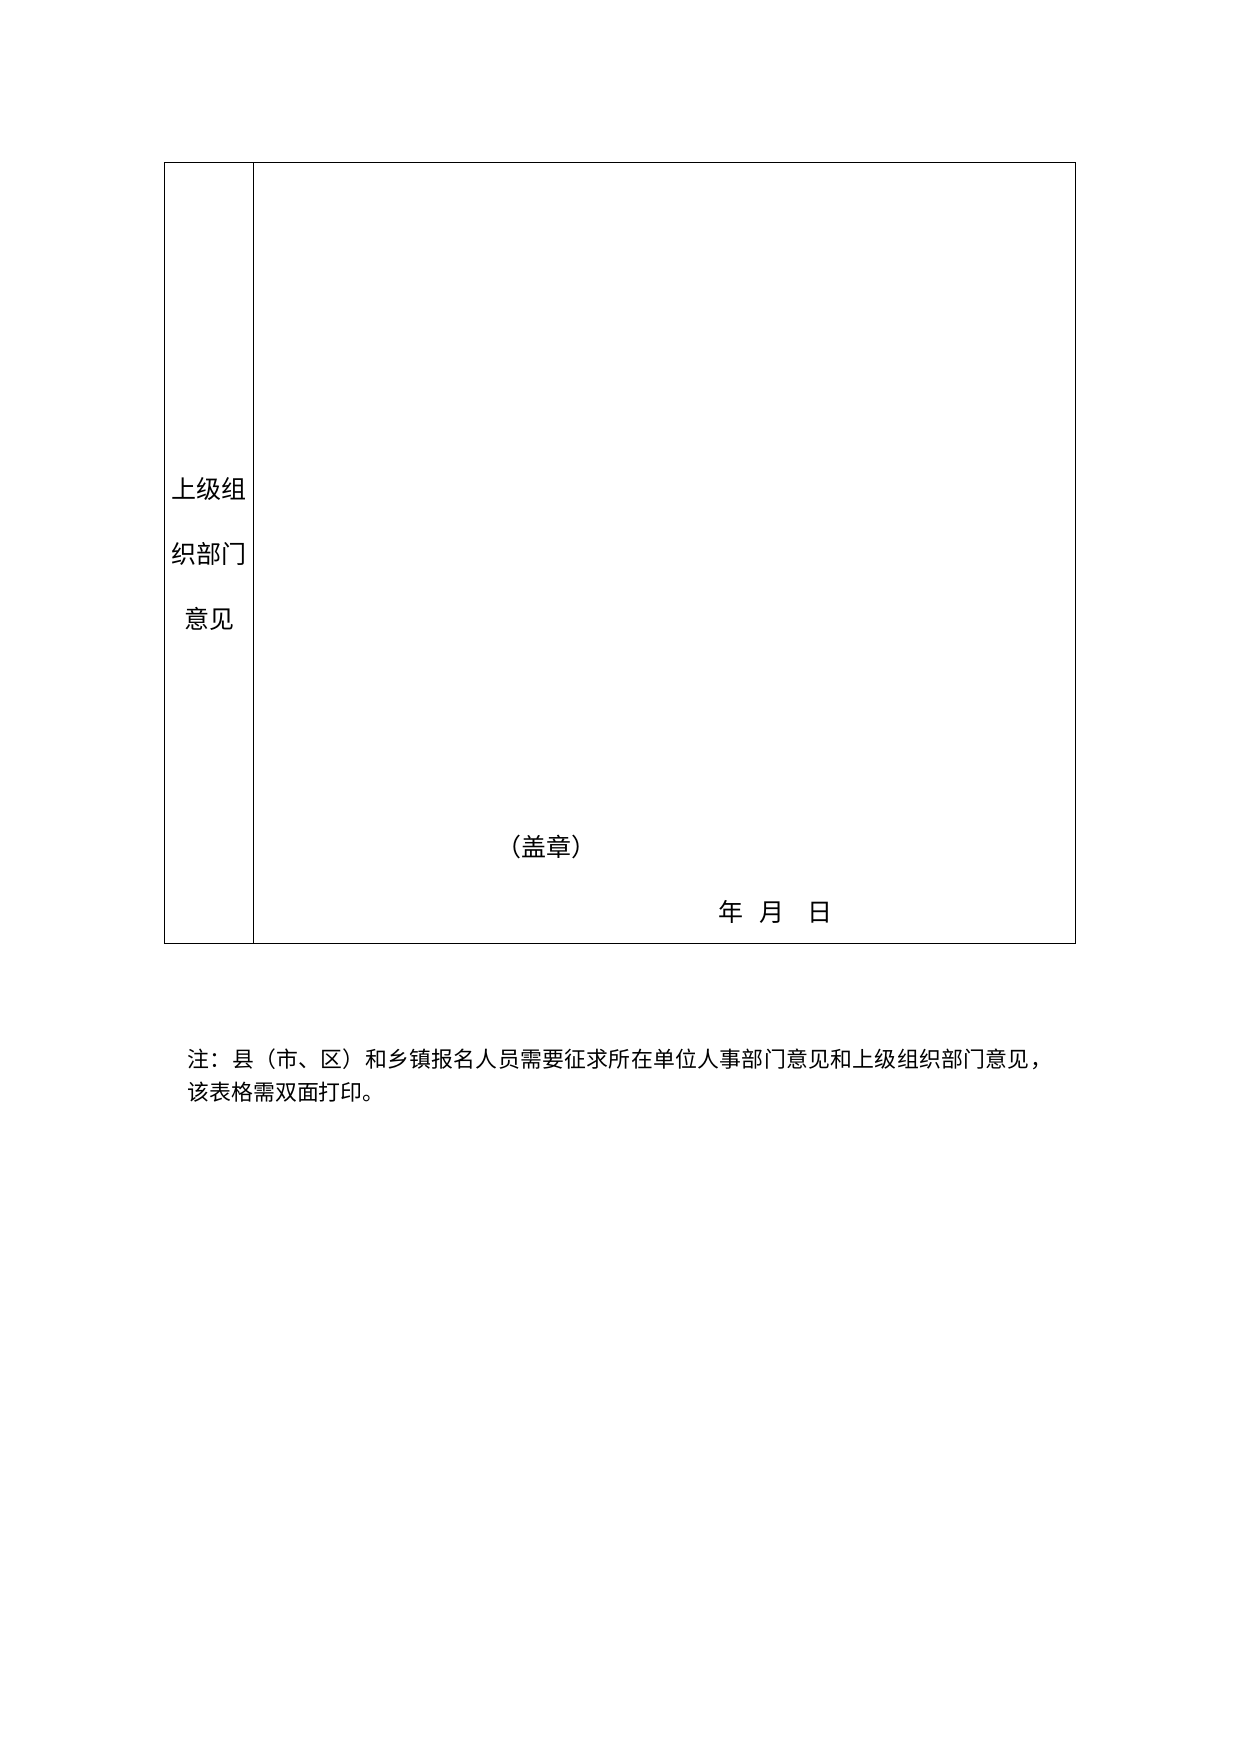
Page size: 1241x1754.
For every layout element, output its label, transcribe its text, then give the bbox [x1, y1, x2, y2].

table_cell （盖章） 年 月 日 [254, 163, 1075, 943]
text 注：县（市、区）和乡镇报名人员需要征求所在单位人事部门意见和上级组织部门意见，该表格需双面打印。 [187, 1042, 1053, 1107]
table_cell 上级组织部门意见 [165, 163, 253, 943]
